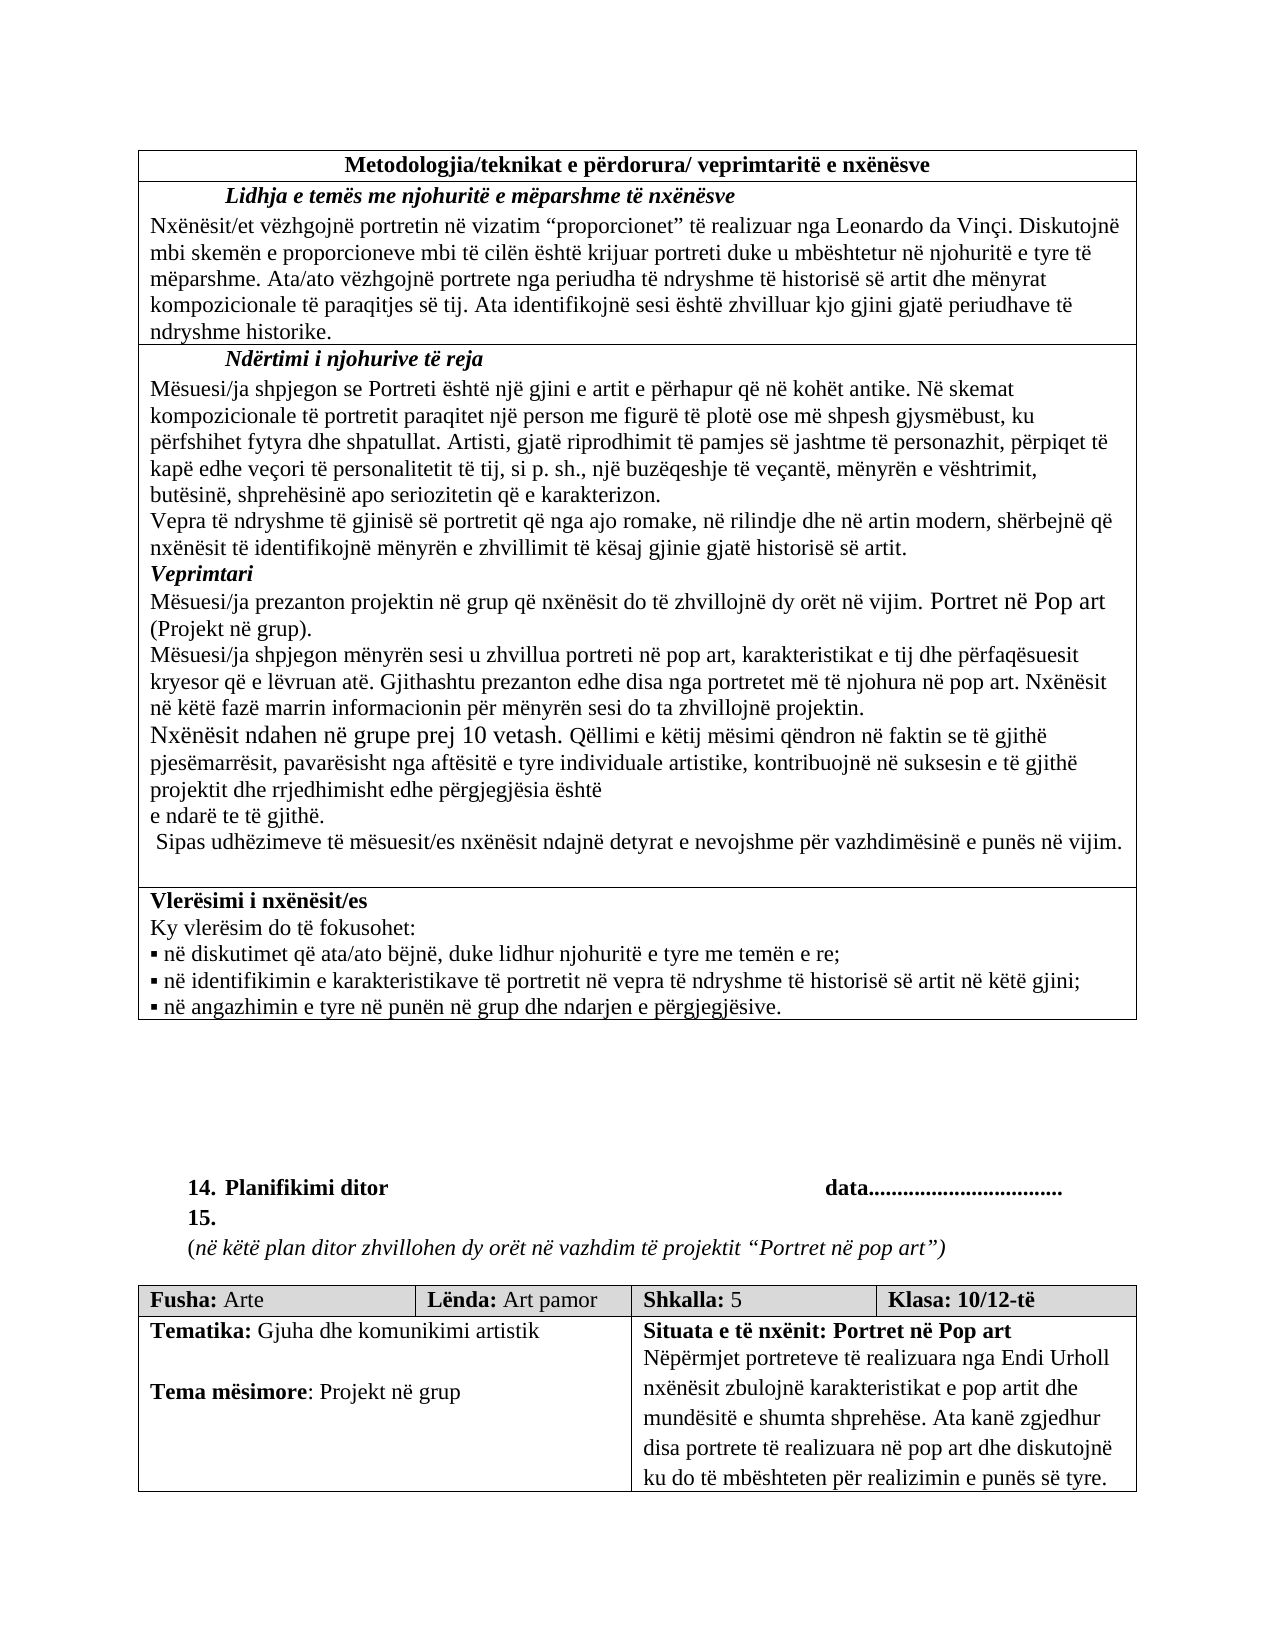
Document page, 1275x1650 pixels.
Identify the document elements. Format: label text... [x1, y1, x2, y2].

table_cell Lidhja e temës me njohuritë e mëparshme të nxënësve Nxënësit/et vëzhgojnë portretin në vizatim “proporcionet” të realizuar nga Leonardo da Vinçi. Diskutojnë mbi skemën e proporcioneve mbi të cilën është krijuar portreti duke u mbështetur në njohuritë e tyre të mëparshme. Ata/ato vëzhgojnë portrete nga periudha të ndryshme të historisë së artit dhe mënyrat kompozicionale të paraqitjes së tij. Ata identifikojnë sesi është zhvilluar kjo gjini gjatë periudhave të ndryshme historike. [139, 182, 1136, 344]
table_header Shkalla: 5 [632, 1286, 876, 1316]
text (në këtë plan ditor zhvillohen dy orët në vazhdim të projektit “Portret në pop art”) [150, 1234, 1125, 1260]
table_header Klasa: 10/12-të [877, 1286, 1136, 1316]
table_cell Vlerësimi i nxënësit/es Ky vlerësim do të fokusohet: ▪ në diskutimet që ata/ato bëjnë, duke lidhur njohuritë e tyre me temën e re; ▪ në identifikimin e karakteristikave të portretit në vepra të ndryshme të historisë së artit në këtë gjini; ▪ në angazhimin e tyre në punën në grup dhe ndarjen e përgjegjësive. [139, 888, 1136, 1019]
table_header Lënda: Art pamor [416, 1286, 631, 1316]
table_cell Ndërtimi i njohurive të reja Mësuesi/ja shpjegon se Portreti është një gjini e artit e përhapur që në kohët antike. Në skemat kompozicionale të portretit paraqitet një person me figurë të plotë ose më shpesh gjysmëbust, ku përfshihet fytyra dhe shpatullat. Artisti, gjatë riprodhimit të pamjes së jashtme të personazhit, përpiqet të kapë edhe veçori të personalitetit të tij, si p. sh., një buzëqeshje të veçantë, mënyrën e vështrimit, butësinë, shprehësinë apo seriozitetin që e karakterizon. Vepra të ndryshme të gjinisë së portretit që nga ajo romake, në rilindje dhe në artin modern, shërbejnë që nxënësit të identifikojnë mënyrën e zhvillimit të kësaj gjinie gjatë historisë së artit. Veprimtari Mësuesi/ja prezanton projektin në grup që nxënësit do të zhvillojnë dy orët në vijim. Portret në Pop art (Projekt në grup). Mësuesi/ja shpjegon mënyrën sesi u zhvillua portreti në pop art, karakteristikat e tij dhe përfaqësuesit kryesor që e lëvruan atë. Gjithashtu prezanton edhe disa nga portretet më të njohura në pop art. Nxënësit në këtë fazë marrin informacionin për mënyrën sesi do ta zhvillojnë projektin. Nxënësit ndahen në grupe prej 10 vetash. Qëllimi e këtij mësimi qëndron në faktin se të gjithë pjesëmarrësit, pavarësisht nga aftësitë e tyre individuale artistike, kontribuojnë në suksesin e të gjithë projektit dhe rrjedhimisht edhe përgjegjësia është e ndarë te të gjithë. Sipas udhëzimeve të mësuesit/es nxënësit ndajnë detyrat e nevojshme për vazhdimësinë e punës në vijim. [139, 345, 1136, 887]
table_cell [632, 1317, 1136, 1491]
table_header Fusha: Arte [139, 1286, 415, 1316]
list Planifikimi ditor data.................................. [187, 1173, 1125, 1200]
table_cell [139, 1317, 631, 1491]
table_cell Metodologjia/teknikat e përdorura/ veprimtaritë e nxënësve [139, 151, 1136, 181]
